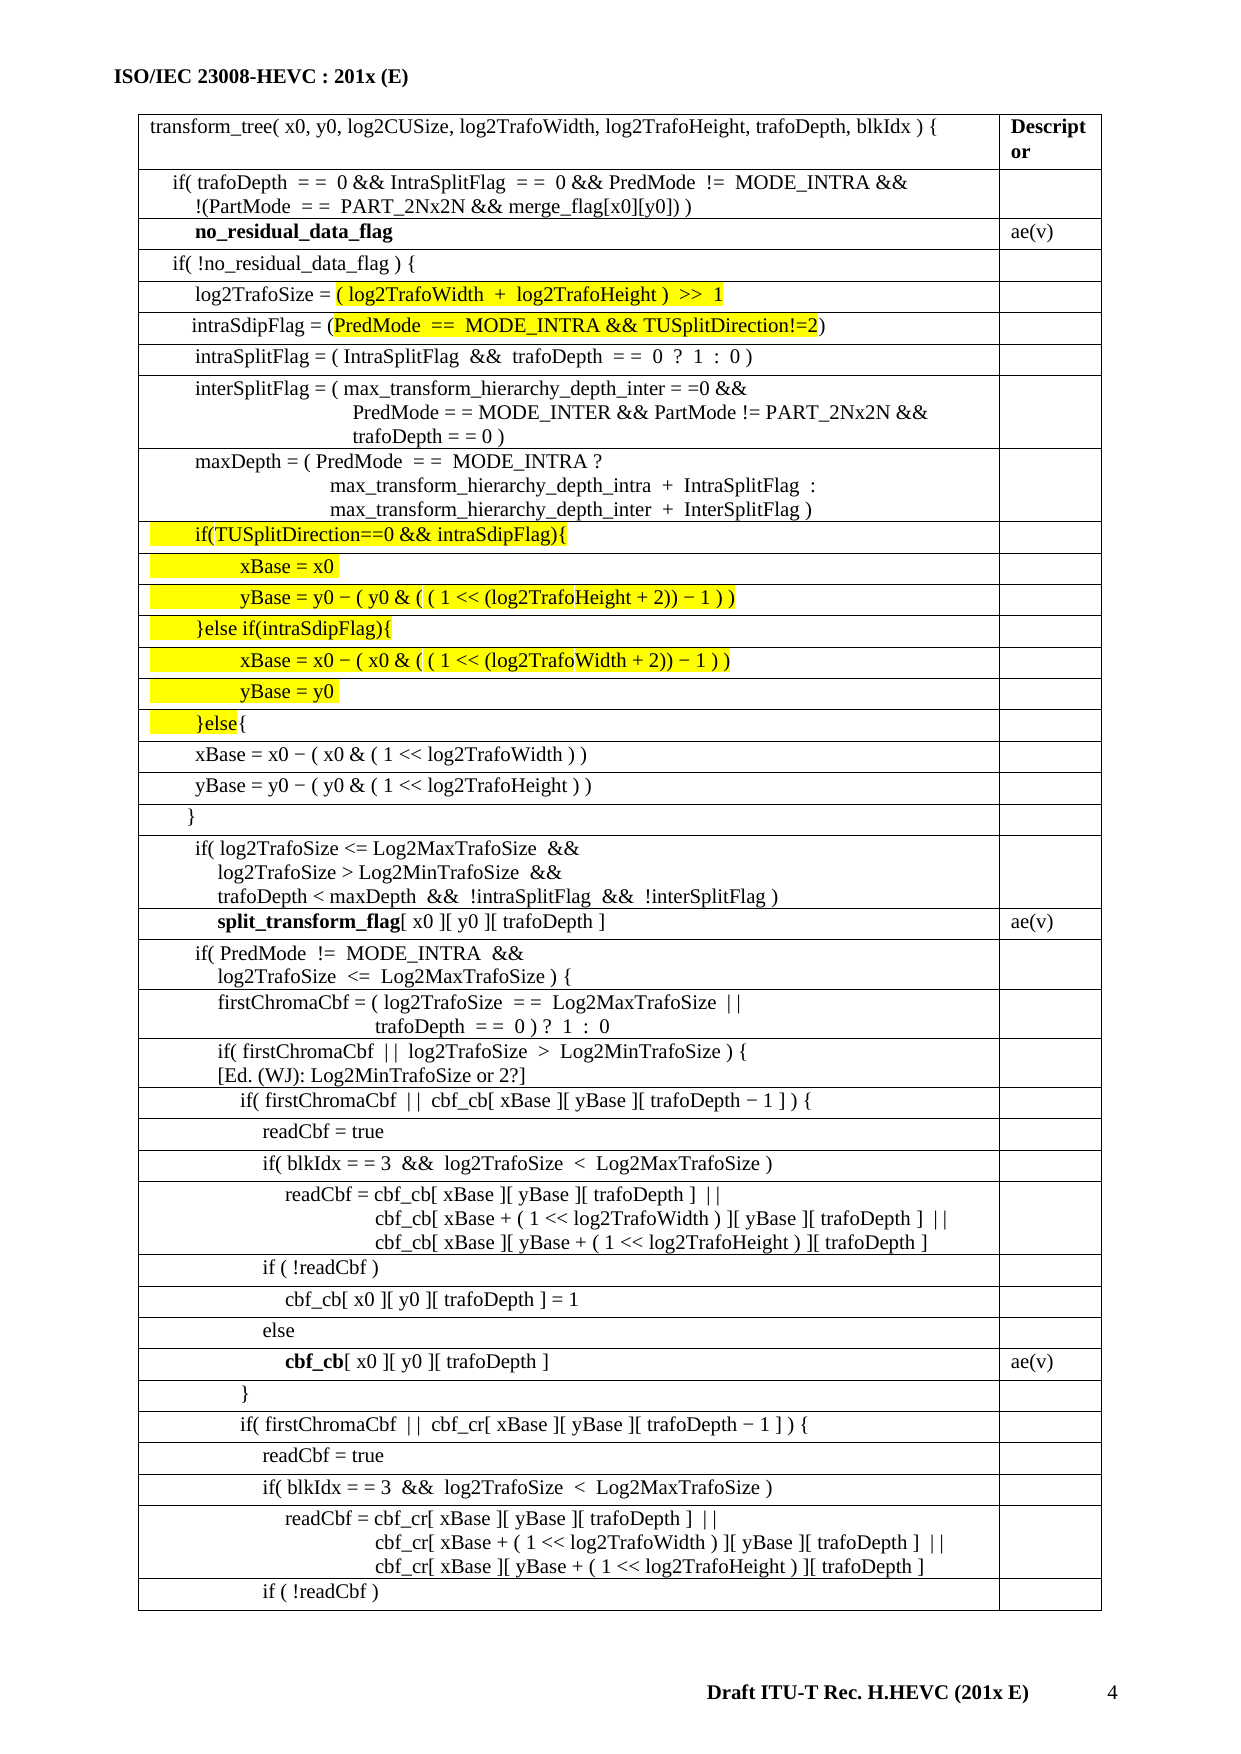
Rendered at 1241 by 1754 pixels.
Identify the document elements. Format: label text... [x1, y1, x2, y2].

table_cell [1000, 313, 1101, 343]
table_cell xBase = x0 − ( x0 & ( 1 << log2TrafoWidth ) ) [139, 742, 999, 772]
table_cell [1000, 554, 1101, 584]
table_cell [1000, 836, 1101, 908]
table_cell yBase = y0 − ( y0 & ( 1 << log2TrafoHeight ) ) [139, 773, 999, 803]
table_cell intraSplitFlag = ( IntraSplitFlag && trafoDepth = = 0 ? 1 : 0 ) [139, 345, 999, 375]
table_cell ae(v) [1000, 909, 1101, 939]
table_cell [1000, 1255, 1101, 1286]
table_cell readCbf = cbf_cr[ xBase ][ yBase ][ trafoDepth ] | | cbf_cr[ xBase + ( 1 << log2TrafoWidth ) ][ yBase ][ trafoDepth ] | | cbf_cr[ xBase ][ yBase + ( 1 << log2TrafoHeight ) ][ trafoDepth ] [139, 1506, 999, 1578]
table_cell if( log2TrafoSize <= Log2MaxTrafoSize && log2TrafoSize > Log2MinTrafoSize && trafoDepth < maxDepth && !intraSplitFlag && !interSplitFlag ) [139, 836, 999, 908]
table_cell [1000, 1182, 1101, 1254]
table_cell if( blkIdx = = 3 && log2TrafoSize < Log2MaxTrafoSize ) [139, 1475, 999, 1505]
table_cell [1000, 710, 1101, 741]
table_cell [1000, 1475, 1101, 1505]
table_cell [1000, 616, 1101, 647]
table_cell [1000, 990, 1101, 1038]
table_cell readCbf = true [139, 1443, 999, 1474]
table_cell [1000, 742, 1101, 772]
table_cell [1000, 1506, 1101, 1578]
table_cell if(TUSplitDirection==0 && intraSdipFlag){ [139, 522, 999, 553]
table_cell [1000, 679, 1101, 709]
table_cell [1000, 648, 1101, 678]
table_cell cbf_cb[ x0 ][ y0 ][ trafoDepth ] [139, 1349, 999, 1379]
table_cell if( firstChromaCbf | | log2TrafoSize > Log2MinTrafoSize ) { [Ed. (WJ): Log2MinTrafoSize or 2?] [139, 1039, 999, 1087]
table_cell xBase = x0 − ( x0 & ( ( 1 << (log2TrafoWidth + 2)) − 1 ) ) [139, 648, 999, 678]
table_cell [1000, 522, 1101, 553]
table_cell [1000, 805, 1101, 835]
table_cell yBase = y0 [139, 679, 999, 709]
table_cell else [139, 1318, 999, 1348]
table_cell [1000, 1443, 1101, 1474]
table_cell [1000, 376, 1101, 448]
table_cell ae(v) [1000, 1349, 1101, 1379]
table_cell no_residual_data_flag [139, 219, 999, 249]
table_cell ae(v) [1000, 219, 1101, 249]
table_cell xBase = x0 [139, 554, 999, 584]
table_cell [1000, 1579, 1101, 1609]
table_cell readCbf = cbf_cb[ xBase ][ yBase ][ trafoDepth ] | | cbf_cb[ xBase + ( 1 << log2TrafoWidth ) ][ yBase ][ trafoDepth ] | | cbf_cb[ xBase ][ yBase + ( 1 << log2TrafoHeight ) ][ trafoDepth ] [139, 1182, 999, 1254]
table_cell }else{ [139, 710, 999, 741]
table_cell if ( !readCbf ) [139, 1579, 999, 1609]
table_cell [1000, 170, 1101, 218]
table_cell [1000, 345, 1101, 375]
table_cell [1000, 1287, 1101, 1317]
table_cell [1000, 1039, 1101, 1087]
table_cell if( firstChromaCbf | | cbf_cr[ xBase ][ yBase ][ trafoDepth − 1 ] ) { [139, 1412, 999, 1442]
table_cell log2TrafoSize = ( log2TrafoWidth + log2TrafoHeight ) >> 1 [139, 282, 999, 312]
table_cell [1000, 585, 1101, 615]
table_cell }else if(intraSdipFlag){ [139, 616, 999, 647]
table_cell if( PredMode != MODE_INTRA && log2TrafoSize <= Log2MaxTrafoSize ) { [139, 940, 999, 988]
table_cell [1000, 1088, 1101, 1118]
table_cell } [139, 1381, 999, 1411]
table_cell [1000, 1412, 1101, 1442]
table_cell intraSdipFlag = (PredMode == MODE_INTRA && TUSplitDirection!=2) [139, 313, 999, 343]
table_cell if( !no_residual_data_flag ) { [139, 250, 999, 281]
table_cell cbf_cb[ x0 ][ y0 ][ trafoDepth ] = 1 [139, 1287, 999, 1317]
table_header transform_tree( x0, y0, log2CUSize, log2TrafoWidth, log2TrafoHeight, trafoDepth, blkIdx ) { [139, 115, 999, 169]
table_cell } [139, 805, 999, 835]
table_cell interSplitFlag = ( max_transform_hierarchy_depth_inter = =0 && PredMode = = MODE_INTER && PartMode != PART_2Nx2N && trafoDepth = = 0 ) [139, 376, 999, 448]
table_cell if( trafoDepth = = 0 && IntraSplitFlag = = 0 && PredMode != MODE_INTRA && !(PartMode = = PART_2Nx2N && merge_flag[x0][y0]) ) [139, 170, 999, 218]
table_header Descriptor [1000, 115, 1101, 169]
table_cell [1000, 940, 1101, 988]
table_cell [1000, 1381, 1101, 1411]
table_cell maxDepth = ( PredMode = = MODE_INTRA ? max_transform_hierarchy_depth_intra + IntraSplitFlag : max_transform_hierarchy_depth_inter + InterSplitFlag ) [139, 449, 999, 521]
table_cell [1000, 773, 1101, 803]
table_cell readCbf = true [139, 1119, 999, 1149]
table_cell [1000, 250, 1101, 281]
table_cell if ( !readCbf ) [139, 1255, 999, 1286]
table_cell [1000, 1151, 1101, 1181]
table_cell split_transform_flag[ x0 ][ y0 ][ trafoDepth ] [139, 909, 999, 939]
table_cell [1000, 449, 1101, 521]
table_cell [1000, 282, 1101, 312]
table_cell if( blkIdx = = 3 && log2TrafoSize < Log2MaxTrafoSize ) [139, 1151, 999, 1181]
table_cell firstChromaCbf = ( log2TrafoSize = = Log2MaxTrafoSize | | trafoDepth = = 0 ) ? 1 : 0 [139, 990, 999, 1038]
table_cell if( firstChromaCbf | | cbf_cb[ xBase ][ yBase ][ trafoDepth − 1 ] ) { [139, 1088, 999, 1118]
table_cell [1000, 1119, 1101, 1149]
table_cell yBase = y0 − ( y0 & ( ( 1 << (log2TrafoHeight + 2)) − 1 ) ) [139, 585, 999, 615]
table_cell [1000, 1318, 1101, 1348]
